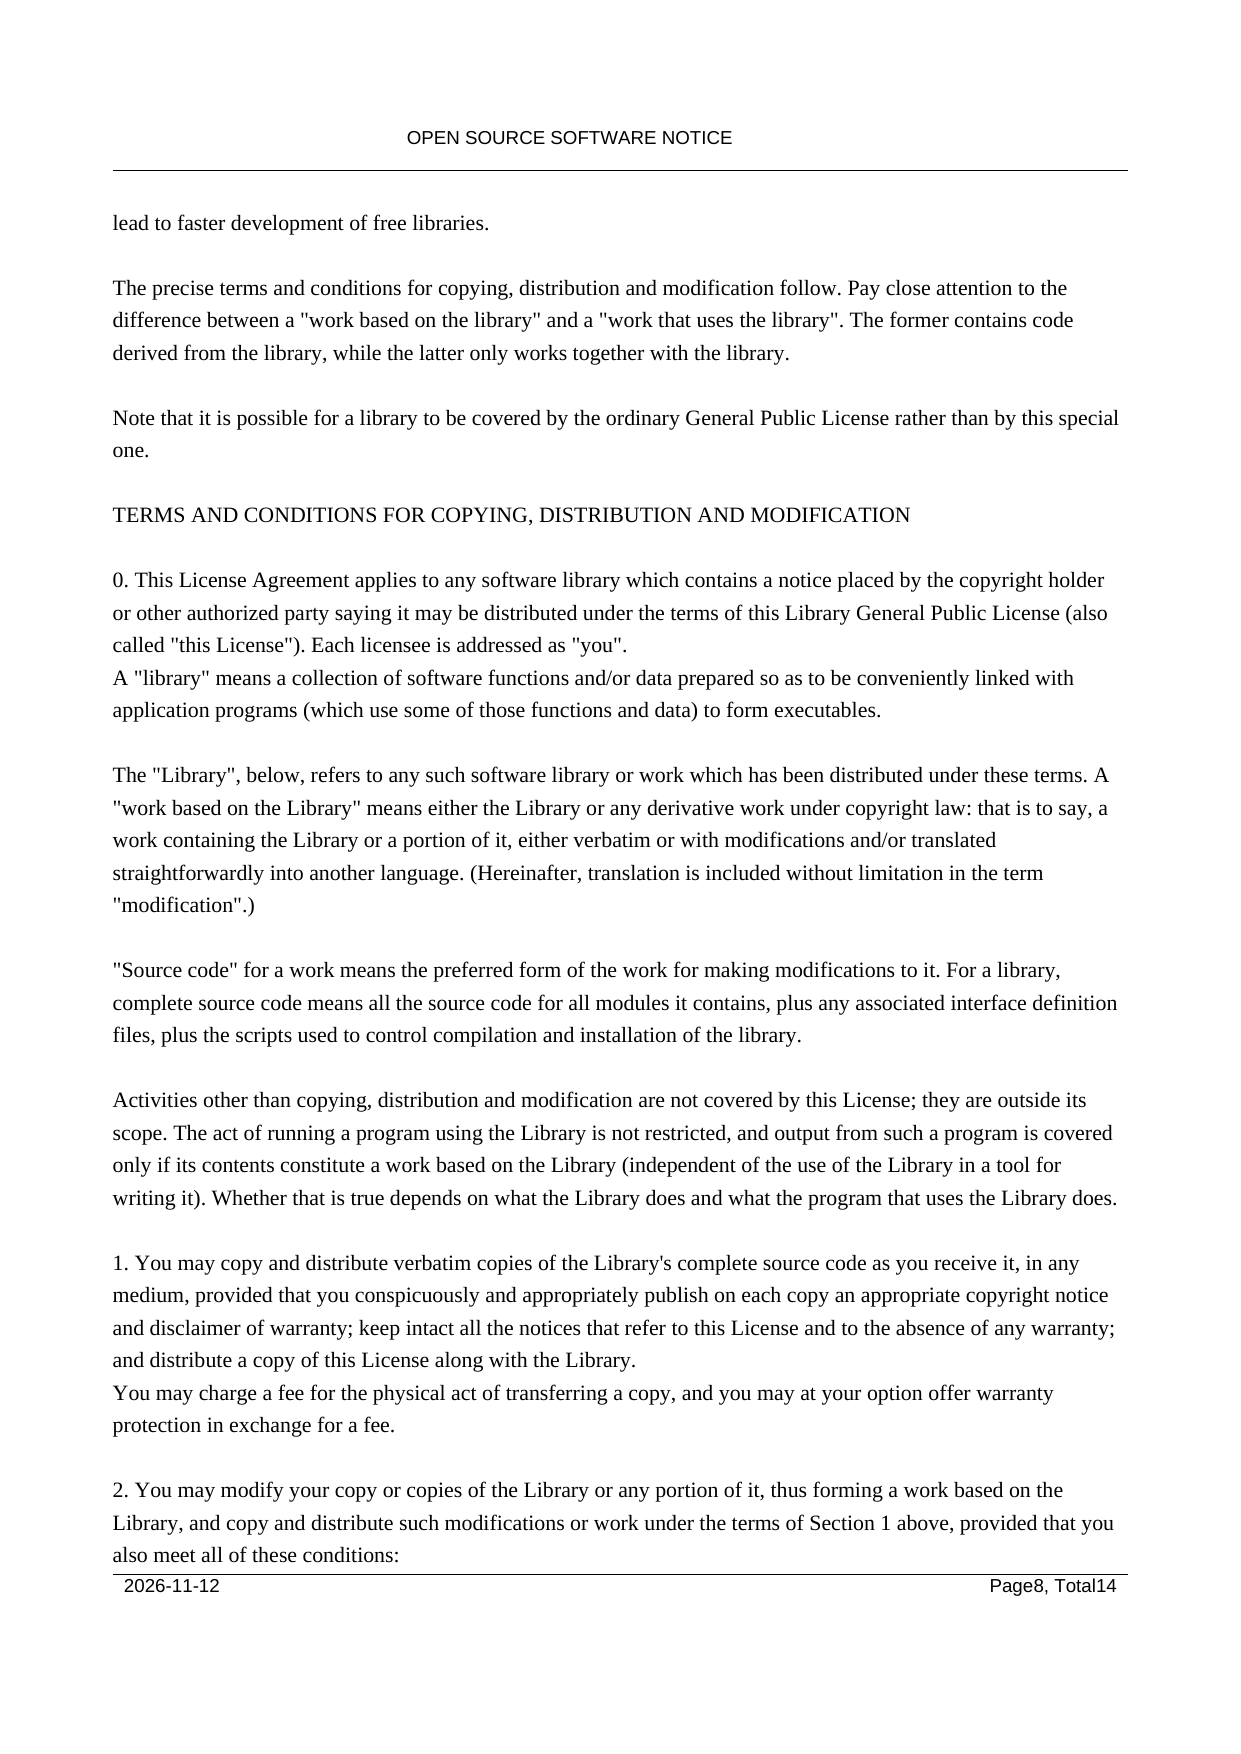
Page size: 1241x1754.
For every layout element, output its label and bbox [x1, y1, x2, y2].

text [112, 206, 1128, 1571]
